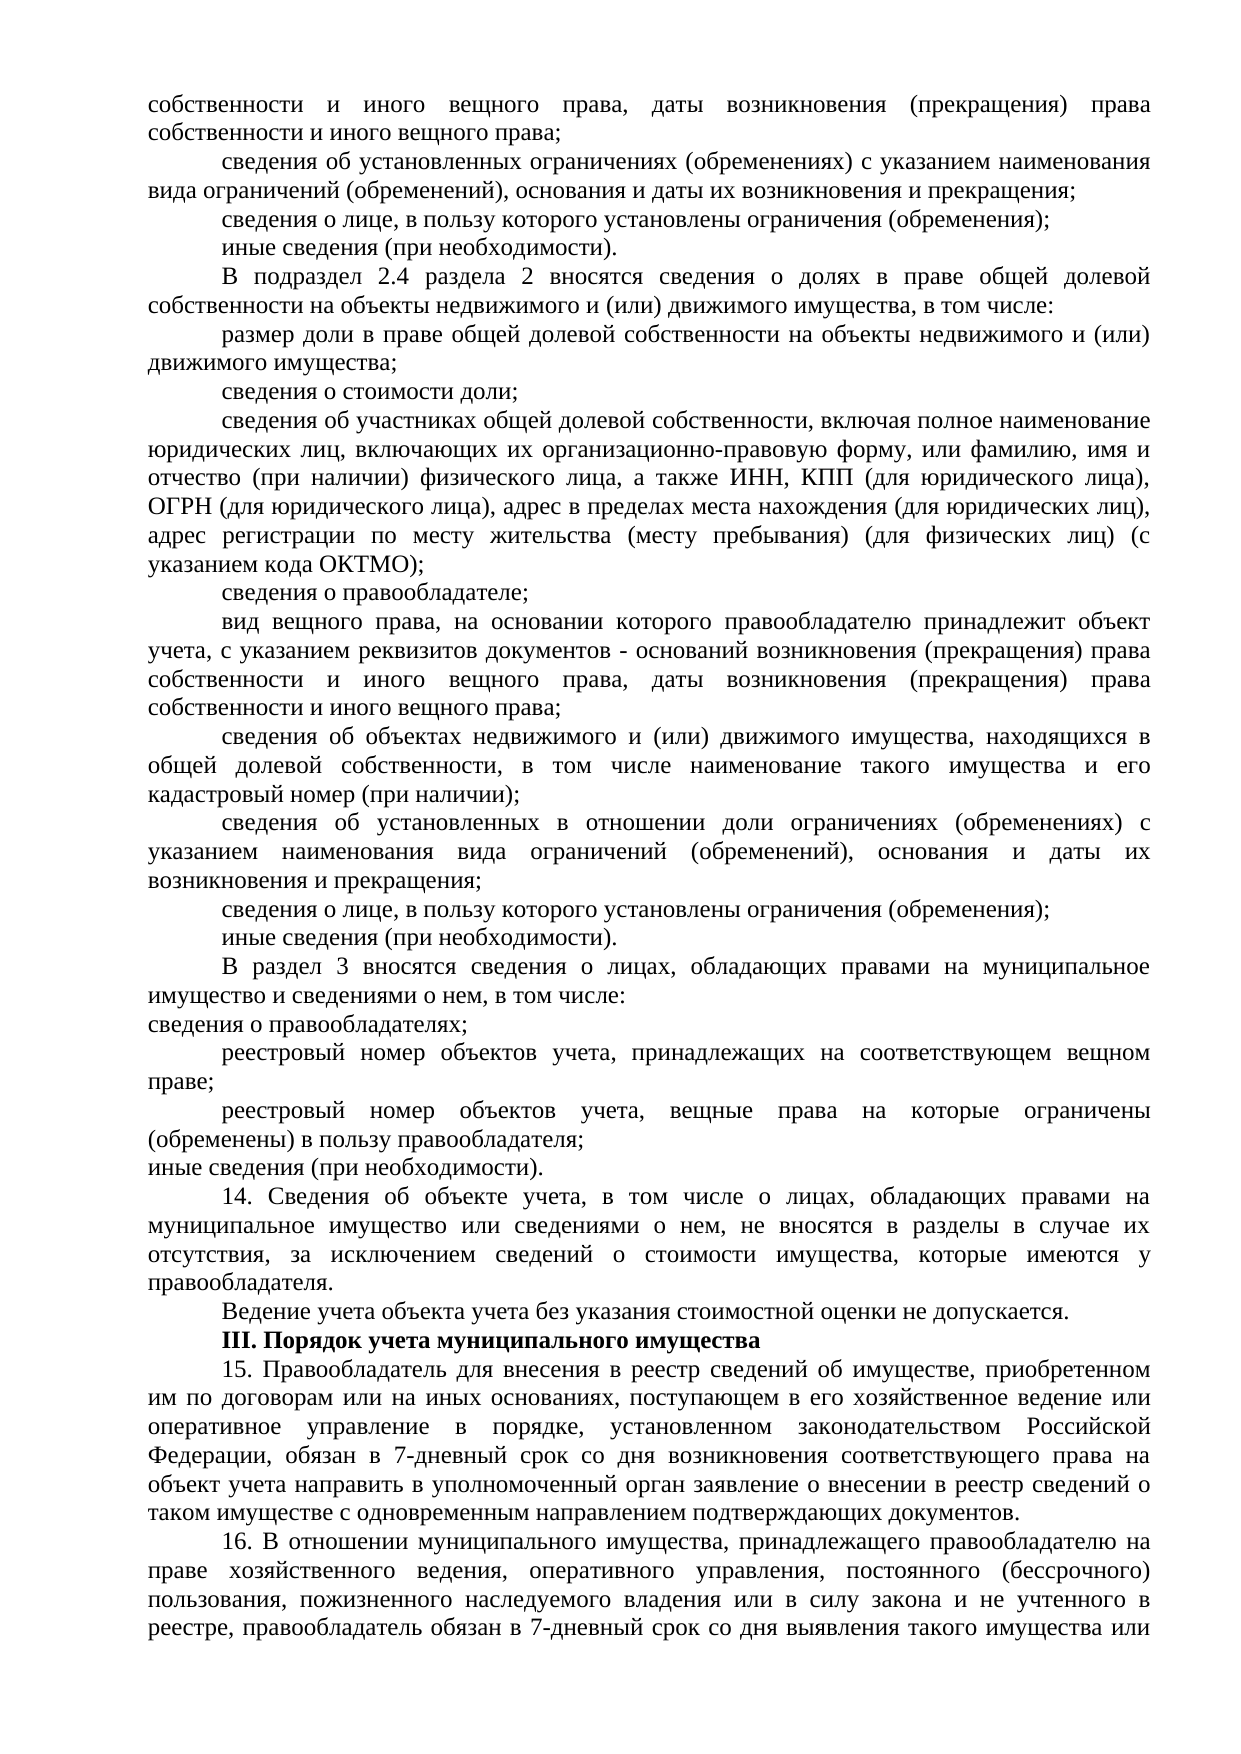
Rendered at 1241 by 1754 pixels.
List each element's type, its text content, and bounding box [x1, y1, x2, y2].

text В подраздел 2.4 раздела 2 вносятся сведения о долях в праве общей долевой собственности на объекты недвижимого и (или) движимого имущества, в том числе: [148, 261, 1152, 319]
text реестровый номер объектов учета, принадлежащих на соответствующем вещном праве; [148, 1037, 1152, 1095]
text В раздел 3 вносятся сведения о лицах, обладающих правами на муниципальное имущество и сведениями о нем, в том числе: [148, 951, 1152, 1009]
text сведения о лице, в пользу которого установлены ограничения (обременения); [148, 894, 1152, 922]
text сведения о правообладателе; [148, 577, 1152, 606]
text сведения о стоимости доли; [148, 376, 1152, 405]
text иные сведения (при необходимости). [148, 922, 1152, 951]
text реестровый номер объектов учета, вещные права на которые ограничены (обременены) в пользу правообладателя; [148, 1095, 1152, 1152]
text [148, 89, 1152, 146]
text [148, 1526, 1152, 1641]
text сведения о лице, в пользу которого установлены ограничения (обременения); [148, 204, 1152, 232]
text сведения об установленных в отношении доли ограничениях (обременениях) с указанием наименования вида ограничений (обременений), основания и даты их возникновения и прекращения; [148, 807, 1152, 894]
text сведения об участниках общей долевой собственности, включая полное наименование юридических лиц, включающих их организационно-правовую форму, или фамилию, имя и отчество (при наличии) физического лица, а также ИНН, КПП (для юридического лица), ОГРН (для юридического лица), адрес в пределах места нахождения (для юридических лиц), адрес регистрации по месту жительства (месту пребывания) (для физических лиц) (с указанием кода ОКТМО); [148, 405, 1152, 577]
text 14. Сведения об объекте учета, в том числе о лицах, обладающих правами на муниципальное имущество или сведениями о нем, не вносятся в разделы в случае их отсутствия, за исключением сведений о стоимости имущества, которые имеются у правообладателя. [148, 1181, 1152, 1296]
text Ведение учета объекта учета без указания стоимостной оценки не допускается. [148, 1296, 1152, 1325]
text III. Порядок учета муниципального имущества [148, 1325, 1152, 1354]
text размер доли в праве общей долевой собственности на объекты недвижимого и (или) движимого имущества; [148, 319, 1152, 376]
text сведения об объектах недвижимого и (или) движимого имущества, находящихся в общей долевой собственности, в том числе наименование такого имущества и его кадастровый номер (при наличии); [148, 721, 1152, 807]
text иные сведения (при необходимости). [148, 1152, 1152, 1181]
text иные сведения (при необходимости). [148, 232, 1152, 261]
text сведения о правообладателях; [148, 1009, 1152, 1037]
text 15. Правообладатель для внесения в реестр сведений об имуществе, приобретенном им по договорам или на иных основаниях, поступающем в его хозяйственное ведение или оперативное управление в порядке, установленном законодательством Российской Федерации, обязан в 7-дневный срок со дня возникновения соответствующего права на объект учета направить в уполномоченный орган заявление о внесении в реестр сведений о таком имуществе с одновременным направлением подтверждающих документов. [148, 1354, 1152, 1526]
